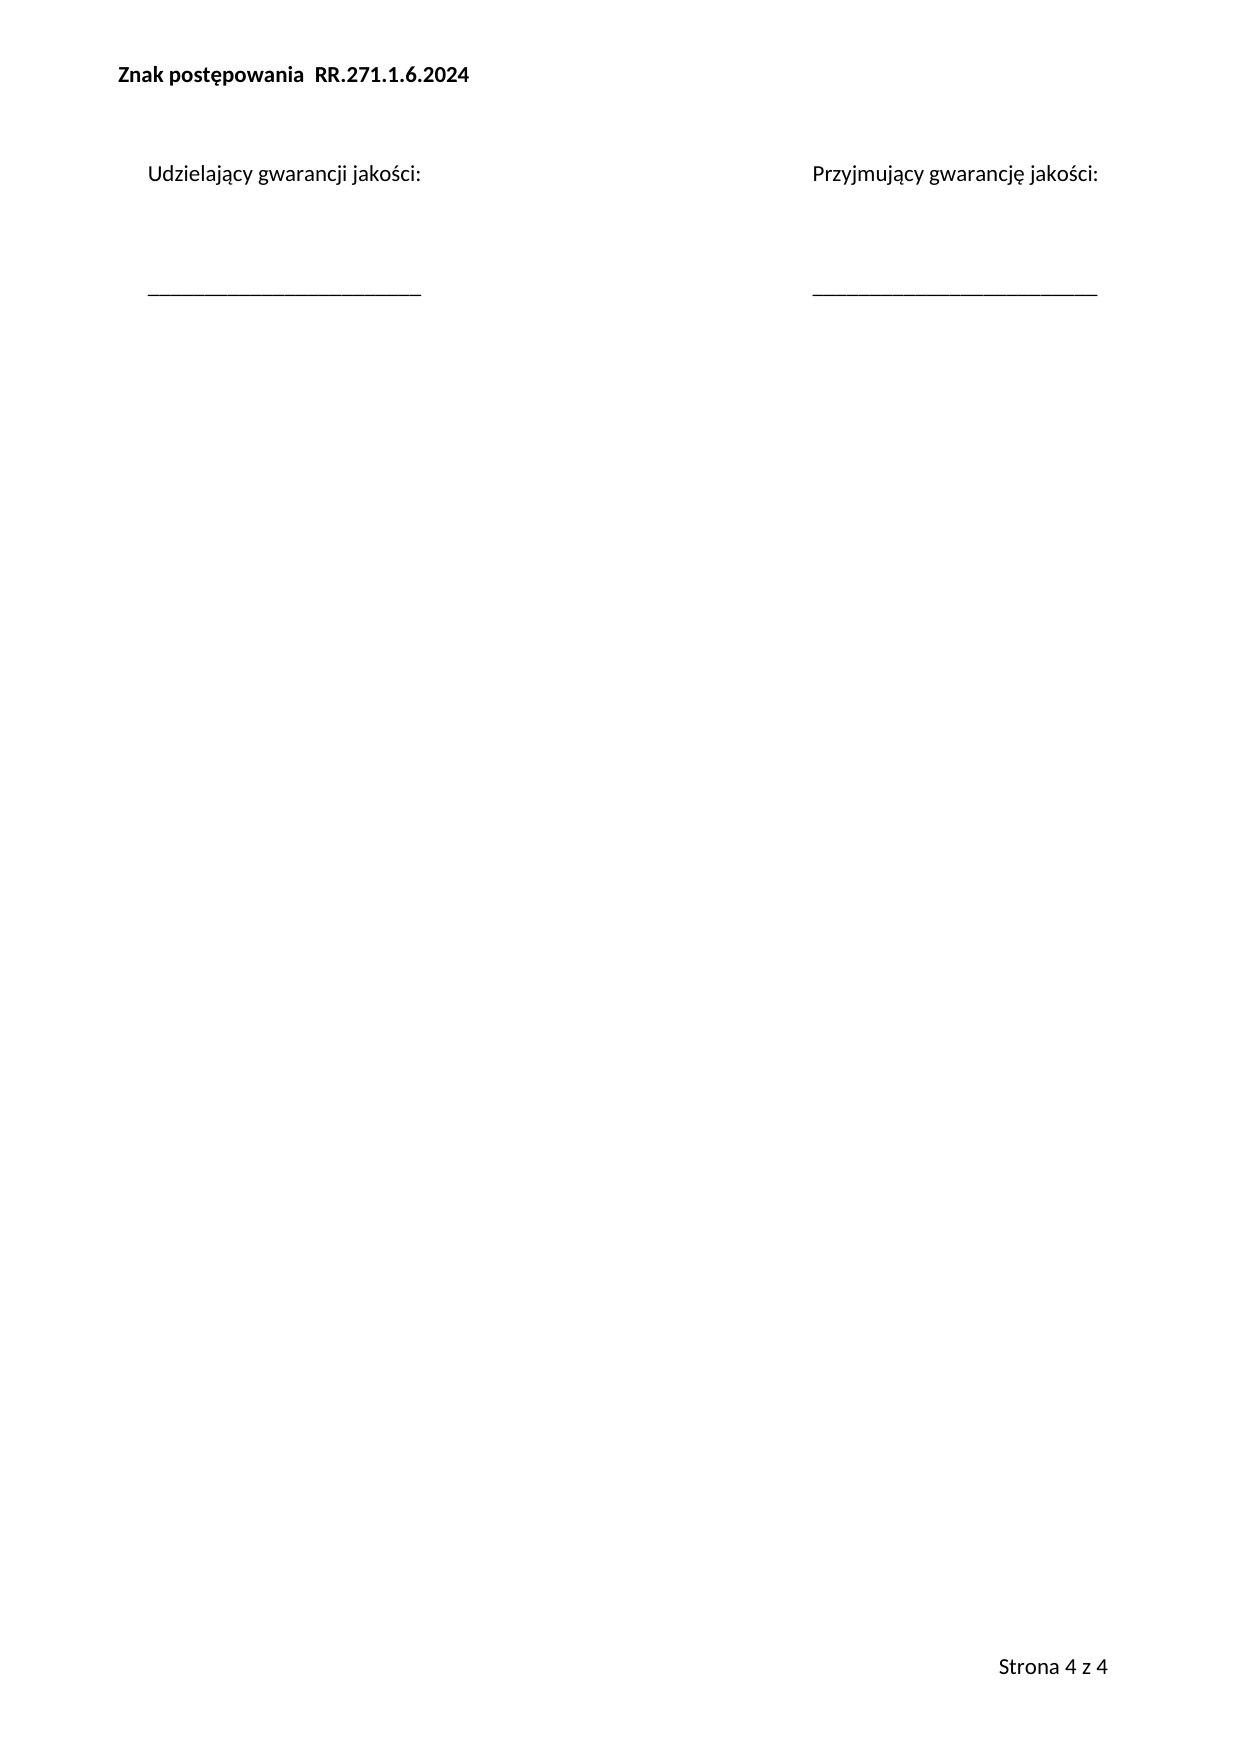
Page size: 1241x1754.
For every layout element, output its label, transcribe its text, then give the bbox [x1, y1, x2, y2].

text Udzielający gwarancji jakości: Przyjmujący gwarancję jakości: [148, 159, 1107, 188]
text ________________________ _________________________ [148, 272, 1107, 300]
